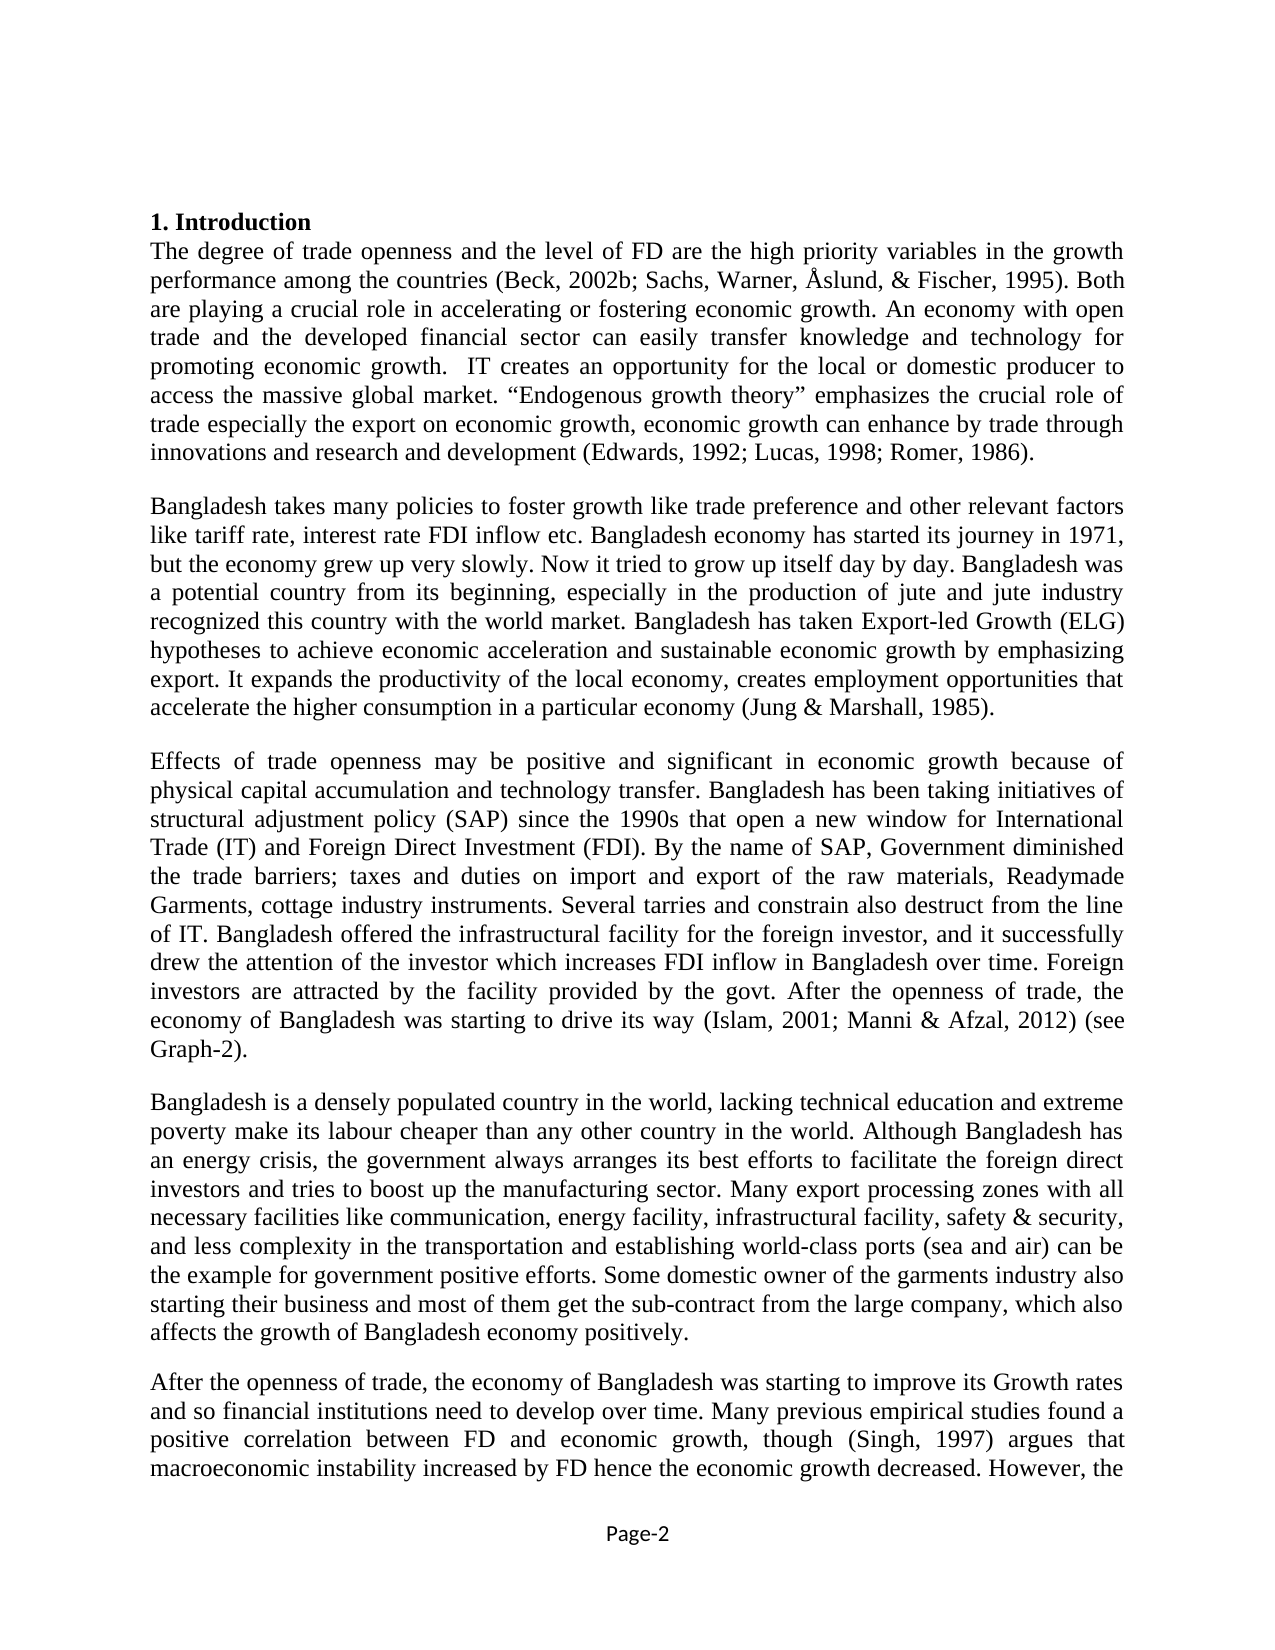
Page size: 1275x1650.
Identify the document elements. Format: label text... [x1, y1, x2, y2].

text 1. Introduction [150, 207, 1125, 236]
text Bangladesh is a densely populated country in the world, lacking technical education and extreme poverty make its labour cheaper than any other country in the world. Although Bangladesh has an energy crisis, the government always arranges its best efforts to facilitate the foreign direct investors and tries to boost up the manufacturing sector. Many export processing zones with all necessary facilities like communication, energy facility, infrastructural facility, safety & security, and less complexity in the transportation and establishing world-class ports (sea and air) can be the example for government positive efforts. Some domestic owner of the garments industry also starting their business and most of them get the sub-contract from the large company, which also affects the growth of Bangladesh economy positively. [150, 1087, 1125, 1346]
text Bangladesh takes many policies to foster growth like trade preference and other relevant factors like tariff rate, interest rate FDI inflow etc. Bangladesh economy has started its journey in 1971, but the economy grew up very slowly. Now it tried to grow up itself day by day. Bangladesh was a potential country from its beginning, especially in the production of jute and jute industry recognized this country with the world market. Bangladesh has taken Export-led Growth (ELG) hypotheses to achieve economic acceleration and sustainable economic growth by emphasizing export. It expands the productivity of the local economy, creates employment opportunities that accelerate the higher consumption in a particular economy (Jung & Marshall, 1985). [150, 491, 1125, 721]
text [150, 1367, 1125, 1482]
text The degree of trade openness and the level of FD are the high priority variables in the growth performance among the countries (Beck, 2002b; Sachs, Warner, Åslund, & Fischer, 1995). Both are playing a crucial role in accelerating or fostering economic growth. An economy with open trade and the developed financial sector can easily transfer knowledge and technology for promoting economic growth. IT creates an opportunity for the local or domestic producer to access the massive global market. “Endogenous growth theory” emphasizes the crucial role of trade especially the export on economic growth, economic growth can enhance by trade through innovations and research and development (Edwards, 1992; Lucas, 1998; Romer, 1986). [150, 236, 1125, 466]
text Effects of trade openness may be positive and significant in economic growth because of physical capital accumulation and technology transfer. Bangladesh has been taking initiatives of structural adjustment policy (SAP) since the 1990s that open a new window for International Trade (IT) and Foreign Direct Investment (FDI). By the name of SAP, Government diminished the trade barriers; taxes and duties on import and export of the raw materials, Readymade Garments, cottage industry instruments. Several tarries and constrain also destruct from the line of IT. Bangladesh offered the infrastructural facility for the foreign investor, and it successfully drew the attention of the investor which increases FDI inflow in Bangladesh over time. Foreign investors are attracted by the facility provided by the govt. After the openness of trade, the economy of Bangladesh was starting to drive its way (Islam, 2001; Manni & Afzal, 2012) (see Graph-2). [150, 746, 1125, 1062]
